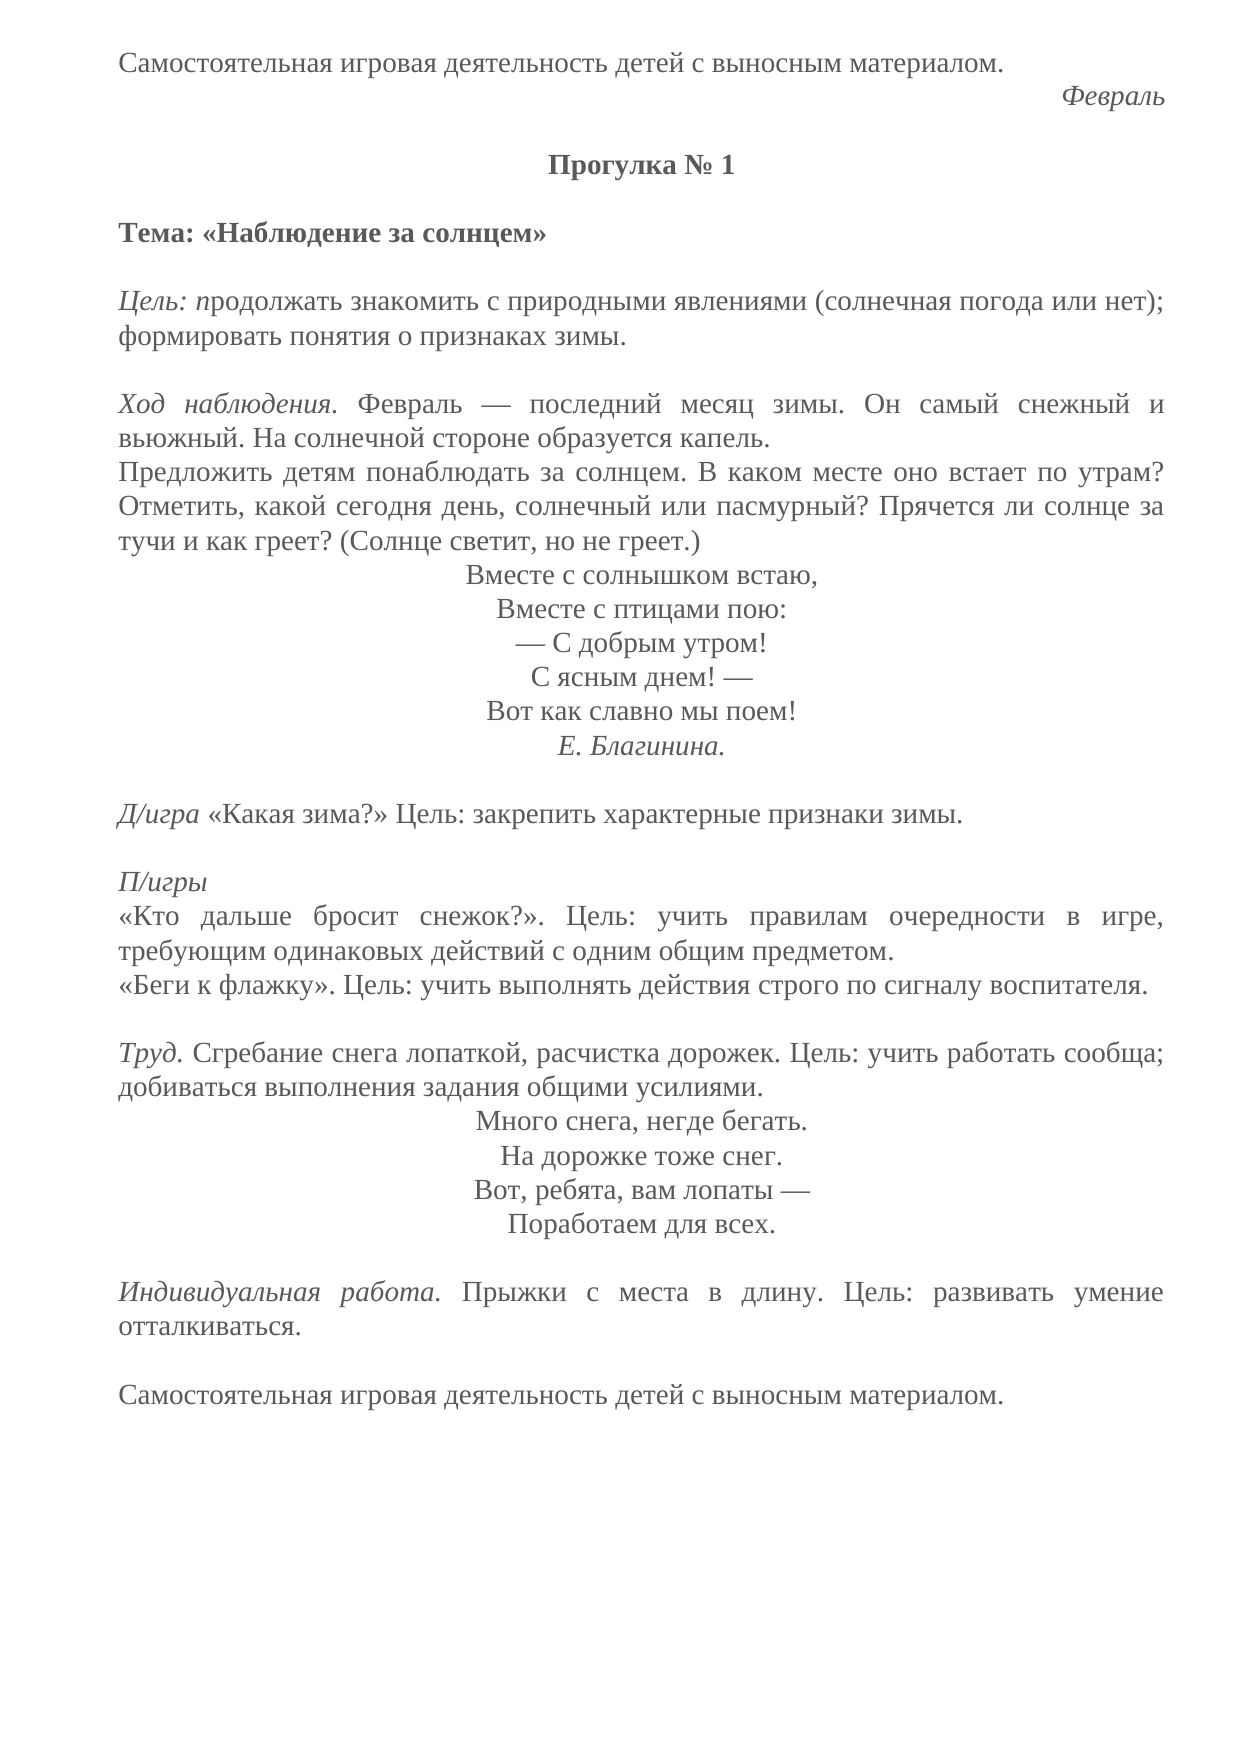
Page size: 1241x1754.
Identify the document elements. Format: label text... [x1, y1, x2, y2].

text Февраль [118, 78, 1165, 112]
text Вот как славно мы поем! [118, 693, 1165, 727]
text Цель: продолжать знакомить с природными явлениями (солнечная погода или нет); формировать понятия о признаках зимы. [118, 283, 1165, 351]
text — С добрым утром! [118, 624, 1165, 659]
text Е. Благинина. [118, 727, 1165, 761]
text Вот, ребята, вам лопаты — [118, 1171, 1165, 1205]
text Д/игра «Какая зима?» Цель: закрепить характерные признаки зимы. [118, 795, 1165, 829]
text Прогулка № 1 [118, 146, 1165, 180]
text Труд. Сгребание снега лопаткой, расчистка дорожек. Цель: учить работать сообща; добиваться выполнения задания общими усилиями. [118, 1034, 1165, 1103]
text Индивидуальная работа. Прыжки с места в длину. Цель: развивать умение отталкиваться. [118, 1274, 1165, 1342]
text Вместе с солнышком встаю, [118, 556, 1165, 590]
text «Кто дальше бросит снежок?». Цель: учить правилам очередности в игре, требующим одинаковых действий с одним общим предметом. [118, 898, 1165, 966]
text Тема: «Наблюдение за солнцем» [118, 214, 1165, 249]
text Ход наблюдения. Февраль — последний месяц зимы. Он самый снежный и вьюжный. На солнечной стороне образуется капель. [118, 385, 1165, 454]
text С ясным днем! — [118, 659, 1165, 693]
text Самостоятельная игровая деятельность детей с выносным материалом. [118, 44, 1165, 78]
text Самостоятельная игровая деятельность детей с выносным материалом. [118, 1376, 1165, 1410]
text Вместе с птицами пою: [118, 590, 1165, 624]
text П/игры [118, 864, 1165, 898]
text «Беги к флажку». Цель: учить выполнять действия строго по сигналу воспитателя. [118, 966, 1165, 1000]
text Много снега, негде бегать. [118, 1103, 1165, 1137]
text Предложить детям понаблюдать за солнцем. В каком месте оно встает по утрам? Отметить, какой сегодня день, солнечный или пасмурный? Прячется ли солнце за тучи и как греет? (Солнце светит, но не греет.) [118, 454, 1165, 556]
text На дорожке тоже снег. [118, 1137, 1165, 1171]
text Поработаем для всех. [118, 1205, 1165, 1239]
